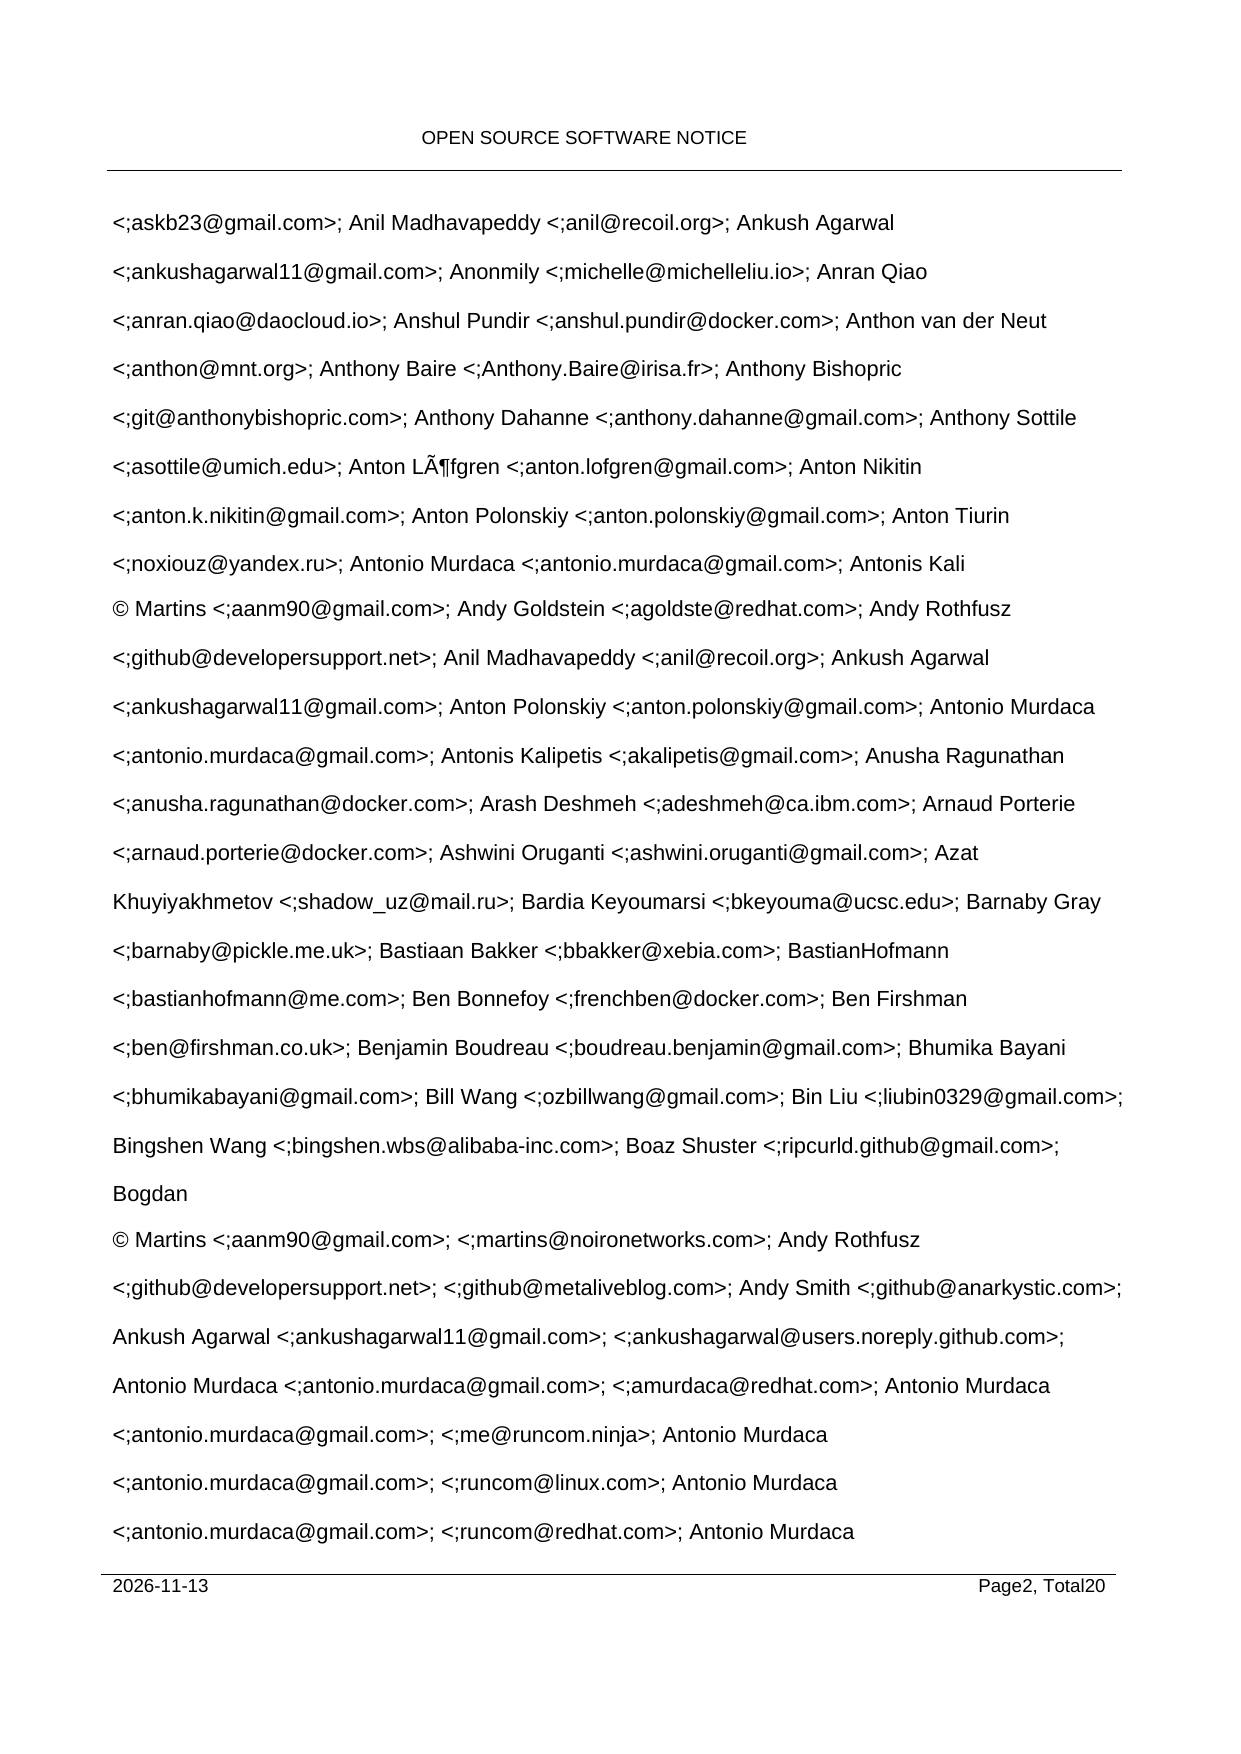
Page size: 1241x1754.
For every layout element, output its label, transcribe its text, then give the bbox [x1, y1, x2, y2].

text © Martins <;aanm90@gmail.com>; Andy Goldstein <;agoldste@redhat.com>; Andy Rothfusz <;github@developersupport.net>; Anil Madhavapeddy <;anil@recoil.org>; Ankush Agarwal <;ankushagarwal11@gmail.com>; Anton Polonskiy <;anton.polonskiy@gmail.com>; Antonio Murdaca <;antonio.murdaca@gmail.com>; Antonis Kalipetis <;akalipetis@gmail.com>; Anusha Ragunathan <;anusha.ragunathan@docker.com>; Arash Deshmeh <;adeshmeh@ca.ibm.com>; Arnaud Porterie <;arnaud.porterie@docker.com>; Ashwini Oruganti <;ashwini.oruganti@gmail.com>; Azat Khuyiyakhmetov <;shadow_uz@mail.ru>; Bardia Keyoumarsi <;bkeyouma@ucsc.edu>; Barnaby Gray <;barnaby@pickle.me.uk>; Bastiaan Bakker <;bbakker@xebia.com>; BastianHofmann <;bastianhofmann@me.com>; Ben Bonnefoy <;frenchben@docker.com>; Ben Firshman <;ben@firshman.co.uk>; Benjamin Boudreau <;boudreau.benjamin@gmail.com>; Bhumika Bayani <;bhumikabayani@gmail.com>; Bill Wang <;ozbillwang@gmail.com>; Bin Liu <;liubin0329@gmail.com>; Bingshen Wang <;bingshen.wbs@alibaba-inc.com>; Boaz Shuster <;ripcurld.github@gmail.com>; Bogdan [112, 593, 1128, 1210]
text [112, 206, 1128, 580]
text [112, 1223, 1128, 1548]
